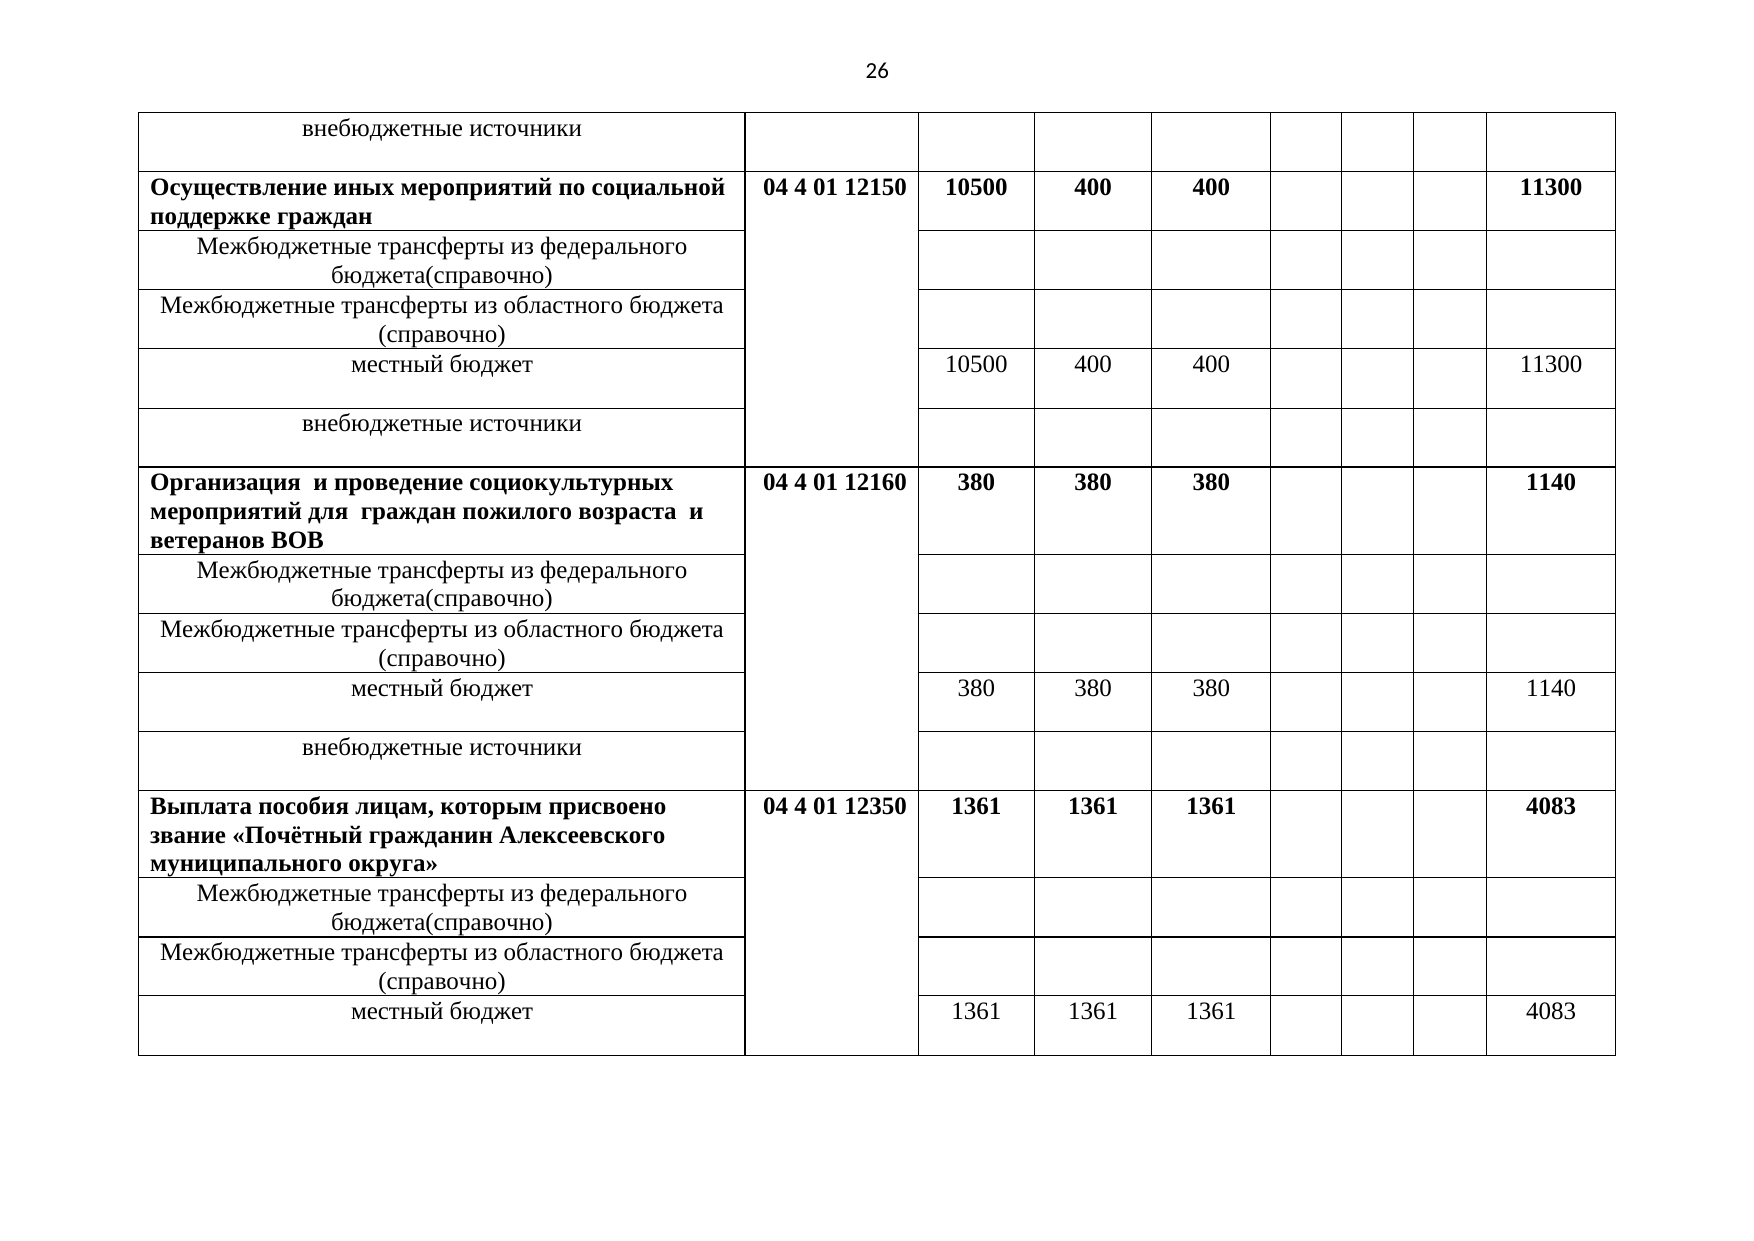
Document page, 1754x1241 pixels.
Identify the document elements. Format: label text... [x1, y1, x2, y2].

table_cell [1487, 614, 1615, 672]
table_cell [1271, 614, 1341, 672]
table_cell [1035, 732, 1151, 790]
table_cell [1342, 996, 1413, 1054]
table_cell [1487, 409, 1615, 466]
table_cell [1152, 409, 1270, 466]
table_cell [1271, 938, 1341, 995]
table_cell [1035, 409, 1151, 466]
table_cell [139, 938, 744, 995]
table_cell [919, 938, 1034, 995]
table_cell [1414, 673, 1486, 731]
table_cell [1342, 349, 1413, 407]
table_cell [1487, 231, 1615, 289]
table_cell [1035, 555, 1151, 613]
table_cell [139, 231, 744, 289]
table_cell 04 4 01 12350 [746, 791, 918, 1054]
table_cell 400 [1035, 172, 1151, 230]
table_cell 380 [1035, 673, 1151, 731]
table_cell [1152, 231, 1270, 289]
table_cell 11300 [1487, 172, 1615, 230]
table_cell 04 4 01 12150 [746, 172, 918, 466]
table_cell [1414, 409, 1486, 466]
table_cell 4083 [1487, 791, 1615, 877]
table_cell [919, 878, 1034, 936]
table_cell [1487, 732, 1615, 790]
table_cell [1035, 938, 1151, 995]
table_cell Межбюджетные трансферты из федерального бюджета(справочно) [139, 555, 744, 613]
table_cell Осуществление иных мероприятий по социальной поддержке граждан [139, 172, 744, 230]
table_cell [1152, 555, 1270, 613]
table_cell [1414, 555, 1486, 613]
table_cell 380 [919, 468, 1034, 554]
table_cell [1342, 732, 1413, 790]
table_cell 1140 [1487, 468, 1615, 554]
table_cell [1152, 938, 1270, 995]
table_cell [1414, 732, 1486, 790]
table_cell Выплата пособия лицам, которым присвоено звание «Почётный гражданин Алексеевского муниципального округа» [139, 791, 744, 877]
table_cell 1361 [1152, 996, 1270, 1054]
table_cell [1414, 113, 1486, 171]
table_cell [1271, 290, 1341, 348]
table_cell [1342, 468, 1413, 554]
table_cell 380 [1152, 673, 1270, 731]
table_cell [1342, 938, 1413, 995]
table_cell 10500 [919, 172, 1034, 230]
table_cell 380 [919, 673, 1034, 731]
table_cell Межбюджетные трансферты из областного бюджета (справочно) [139, 614, 744, 672]
table_cell [1342, 555, 1413, 613]
table_cell [1152, 732, 1270, 790]
table_cell [1271, 468, 1341, 554]
table_cell [1342, 113, 1413, 171]
table_cell [1487, 290, 1615, 348]
table_cell [1414, 614, 1486, 672]
table_cell 1361 [1035, 996, 1151, 1054]
table_cell [919, 732, 1034, 790]
table_cell [1414, 172, 1486, 230]
table_cell [1271, 673, 1341, 731]
table_cell [1271, 349, 1341, 407]
table_cell [919, 290, 1034, 348]
table_cell [1271, 732, 1341, 790]
table_cell [1035, 878, 1151, 936]
table_cell [1342, 673, 1413, 731]
table_cell [1487, 113, 1615, 171]
table_cell [919, 555, 1034, 613]
table_cell [1152, 113, 1270, 171]
table_cell [1152, 878, 1270, 936]
table_cell 11300 [1487, 349, 1615, 407]
table_cell [1035, 290, 1151, 348]
table_cell 400 [1152, 172, 1270, 230]
table_cell [919, 409, 1034, 466]
table_cell 380 [1152, 468, 1270, 554]
table_cell [1271, 409, 1341, 466]
table_cell [1414, 878, 1486, 936]
table_cell [1271, 113, 1341, 171]
table_cell [1342, 878, 1413, 936]
table_cell [919, 113, 1034, 171]
table_cell [1342, 231, 1413, 289]
table_cell [1487, 878, 1615, 936]
table_cell 1140 [1487, 673, 1615, 731]
table_cell Межбюджетные трансферты из областного бюджета (справочно) [139, 290, 744, 348]
table_cell [1342, 791, 1413, 877]
table_cell [1271, 791, 1341, 877]
table_cell местный бюджет [139, 996, 744, 1054]
table_cell [1414, 290, 1486, 348]
table_cell [1152, 290, 1270, 348]
table_cell [1414, 231, 1486, 289]
table_cell [1035, 231, 1151, 289]
table_cell [1414, 468, 1486, 554]
table_cell внебюджетные источники [139, 409, 744, 466]
table_cell 400 [1035, 349, 1151, 407]
table_cell [1271, 878, 1341, 936]
table_cell [1035, 614, 1151, 672]
table_cell 1361 [1152, 791, 1270, 877]
table_cell внебюджетные источники [139, 732, 744, 790]
table_cell [1271, 996, 1341, 1054]
table_cell [919, 231, 1034, 289]
table_cell 1361 [919, 996, 1034, 1054]
table_cell 10500 [919, 349, 1034, 407]
table_cell местный бюджет [139, 349, 744, 407]
table_cell [1342, 172, 1413, 230]
table_cell [1414, 996, 1486, 1054]
table_cell [1342, 290, 1413, 348]
table_cell 4083 [1487, 996, 1615, 1054]
table_cell [1487, 938, 1615, 995]
table_cell [1271, 555, 1341, 613]
table_cell [1414, 349, 1486, 407]
table_cell 380 [1035, 468, 1151, 554]
table_cell внебюджетные источники [139, 113, 744, 171]
table_cell [1271, 172, 1341, 230]
table_cell местный бюджет [139, 673, 744, 731]
table_cell [1342, 614, 1413, 672]
table_cell [919, 614, 1034, 672]
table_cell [139, 878, 744, 936]
table_cell 1361 [1035, 791, 1151, 877]
table_cell [1271, 231, 1341, 289]
table_cell Организация и проведение социокультурных мероприятий для граждан пожилого возраста и ветеранов ВОВ [139, 468, 744, 554]
table_cell 400 [1152, 349, 1270, 407]
table_cell [1414, 938, 1486, 995]
table_cell [1342, 409, 1413, 466]
table_cell [1414, 791, 1486, 877]
table_cell [1035, 113, 1151, 171]
table_cell [1152, 614, 1270, 672]
table_cell 1361 [919, 791, 1034, 877]
table_cell [1487, 555, 1615, 613]
table_cell 04 4 01 12160 [746, 468, 918, 790]
